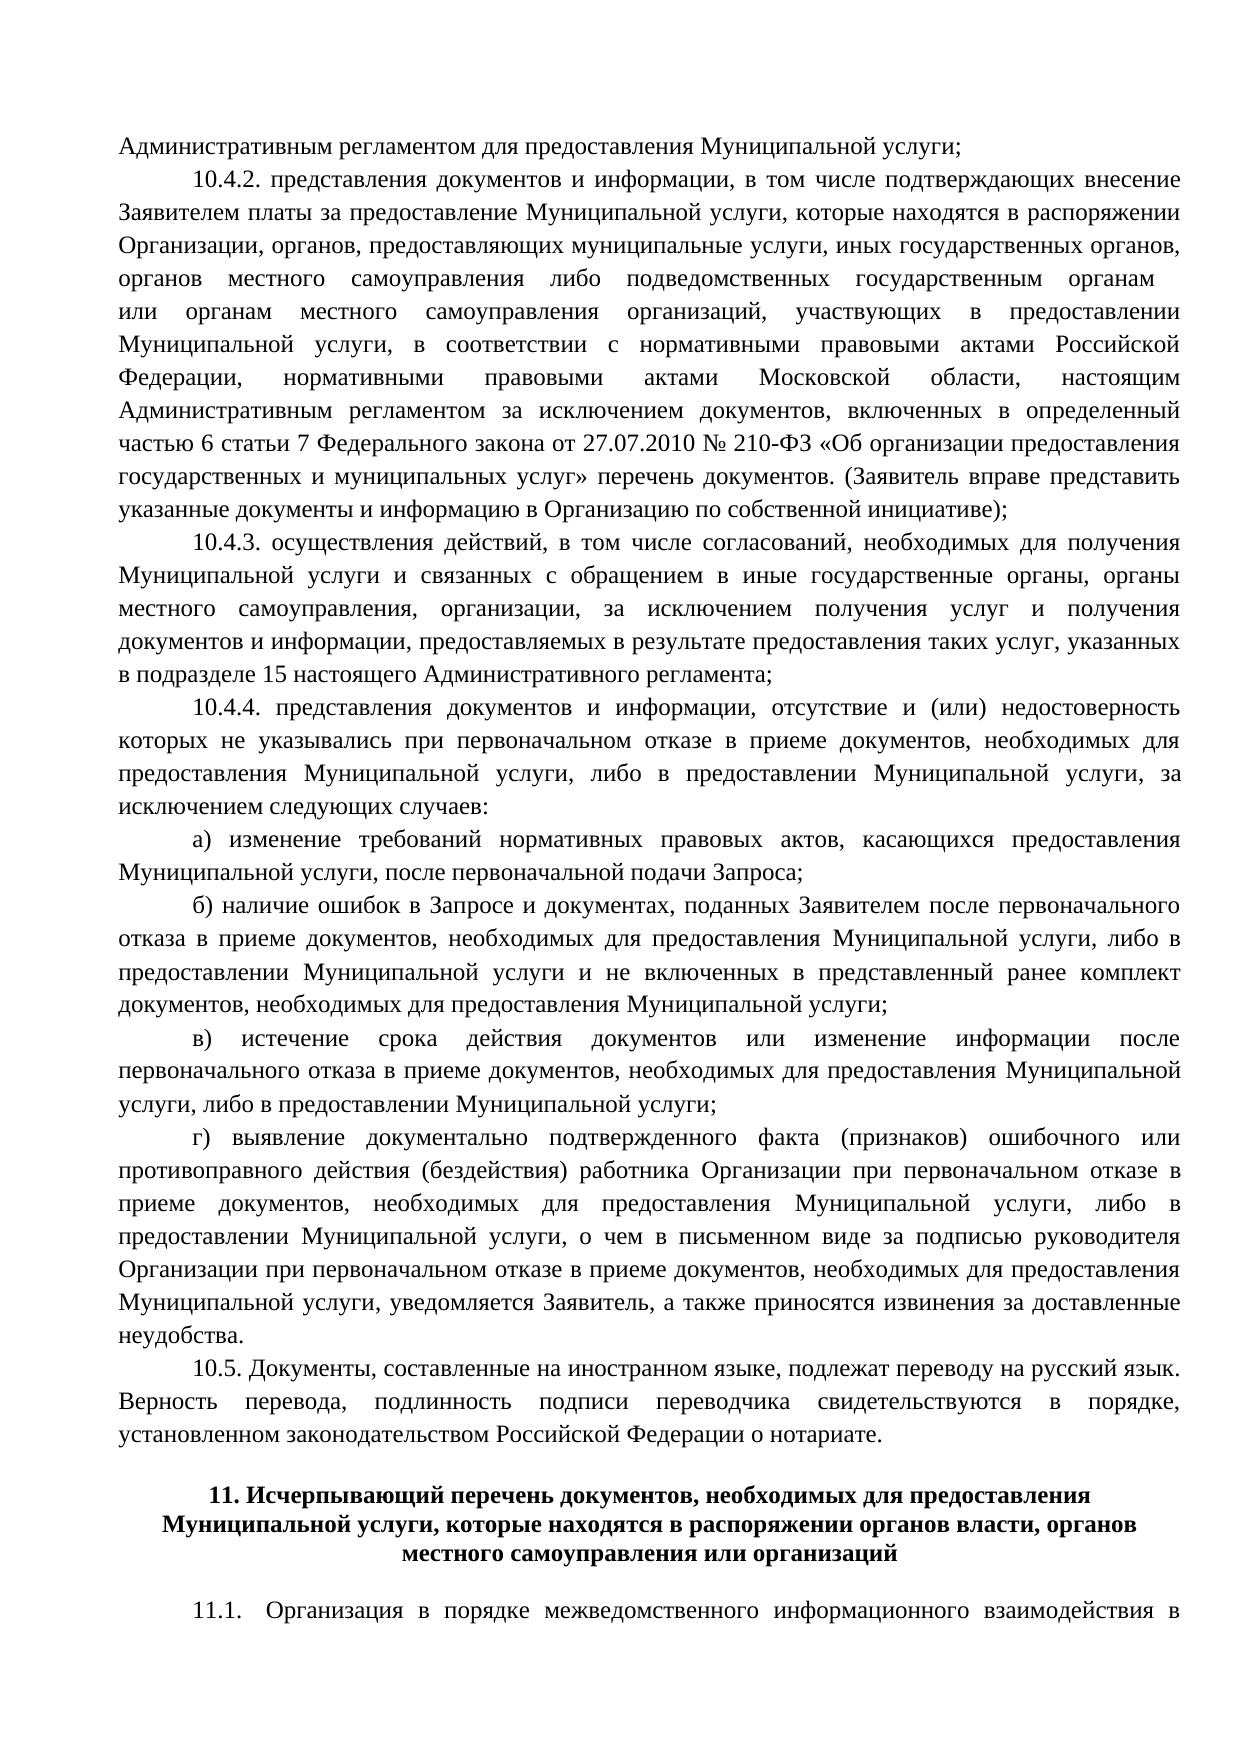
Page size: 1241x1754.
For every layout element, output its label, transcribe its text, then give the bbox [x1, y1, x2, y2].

text 10.4.3. осуществления действий, в том числе согласований, необходимых для получения Муниципальной услуги и связанных с обращением в иные государственные органы, органы местного самоуправления, организации, за исключением получения услуг и получения документов и информации, предоставляемых в результате предоставления таких услуг, указанных в подразделе 15 настоящего Административного регламента; [118, 527, 1181, 688]
list 10.4.4. представления документов и информации, отсутствие и (или) недостоверность которых не указывались при первоначальном отказе в приеме документов, необходимых для предоставления Муниципальной услуги, либо в предоставлении Муниципальной услуги, за исключением следующих случаев: [118, 692, 1181, 820]
text 11. Исчерпывающий перечень документов, необходимых для предоставления Муниципальной услуги, которые находятся в распоряжении органов власти, органов местного самоуправления или организаций [118, 1481, 1181, 1567]
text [118, 131, 1181, 160]
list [118, 1596, 1181, 1624]
text а) изменение требований нормативных правовых актов, касающихся предоставления Муниципальной услуги, после первоначальной подачи Запроса; [118, 824, 1181, 886]
text 10.5. Документы, составленные на иностранном языке, подлежат переводу на русский язык. Верность перевода, подлинность подписи переводчика свидетельствуются в порядке, установленном законодательством Российской Федерации о нотариате. [118, 1353, 1181, 1448]
text г) выявление документально подтвержденного факта (признаков) ошибочного или противоправного действия (бездействия) работника Организации при первоначальном отказе в приеме документов, необходимых для предоставления Муниципальной услуги, либо в предоставлении Муниципальной услуги, о чем в письменном виде за подписью руководителя Организации при первоначальном отказе в приеме документов, необходимых для предоставления Муниципальной услуги, уведомляется Заявитель, а также приносятся извинения за доставленные неудобства. [118, 1122, 1181, 1348]
text б) наличие ошибок в Запросе и документах, поданных Заявителем после первоначального отказа в приеме документов, необходимых для предоставления Муниципальной услуги, либо в предоставлении Муниципальной услуги и не включенных в представленный ранее комплект документов, необходимых для предоставления Муниципальной услуги; [118, 891, 1181, 1018]
text в) истечение срока действия документов или изменение информации после первоначального отказа в приеме документов, необходимых для предоставления Муниципальной услуги, либо в предоставлении Муниципальной услуги; [118, 1023, 1181, 1117]
text 10.4.2. представления документов и информации, в том числе подтверждающих внесение Заявителем платы за предоставление Муниципальной услуги, которые находятся в распоряжении Организации, органов, предоставляющих муниципальные услуги, иных государственных органов, органов местного самоуправления либо подведомственных государственным органам или органам местного самоуправления организаций, участвующих в предоставлении Муниципальной услуги, в соответствии с нормативными правовыми актами Российской Федерации, нормативными правовыми актами Московской области, настоящим Административным регламентом за исключением документов, включенных в определенный частью 6 статьи 7 Федерального закона от 27.07.2010 № 210-ФЗ «Об организации предоставления государственных и муниципальных услуг» перечень документов. (Заявитель вправе представить указанные документы и информацию в Организацию по собственной инициативе); [118, 164, 1181, 523]
